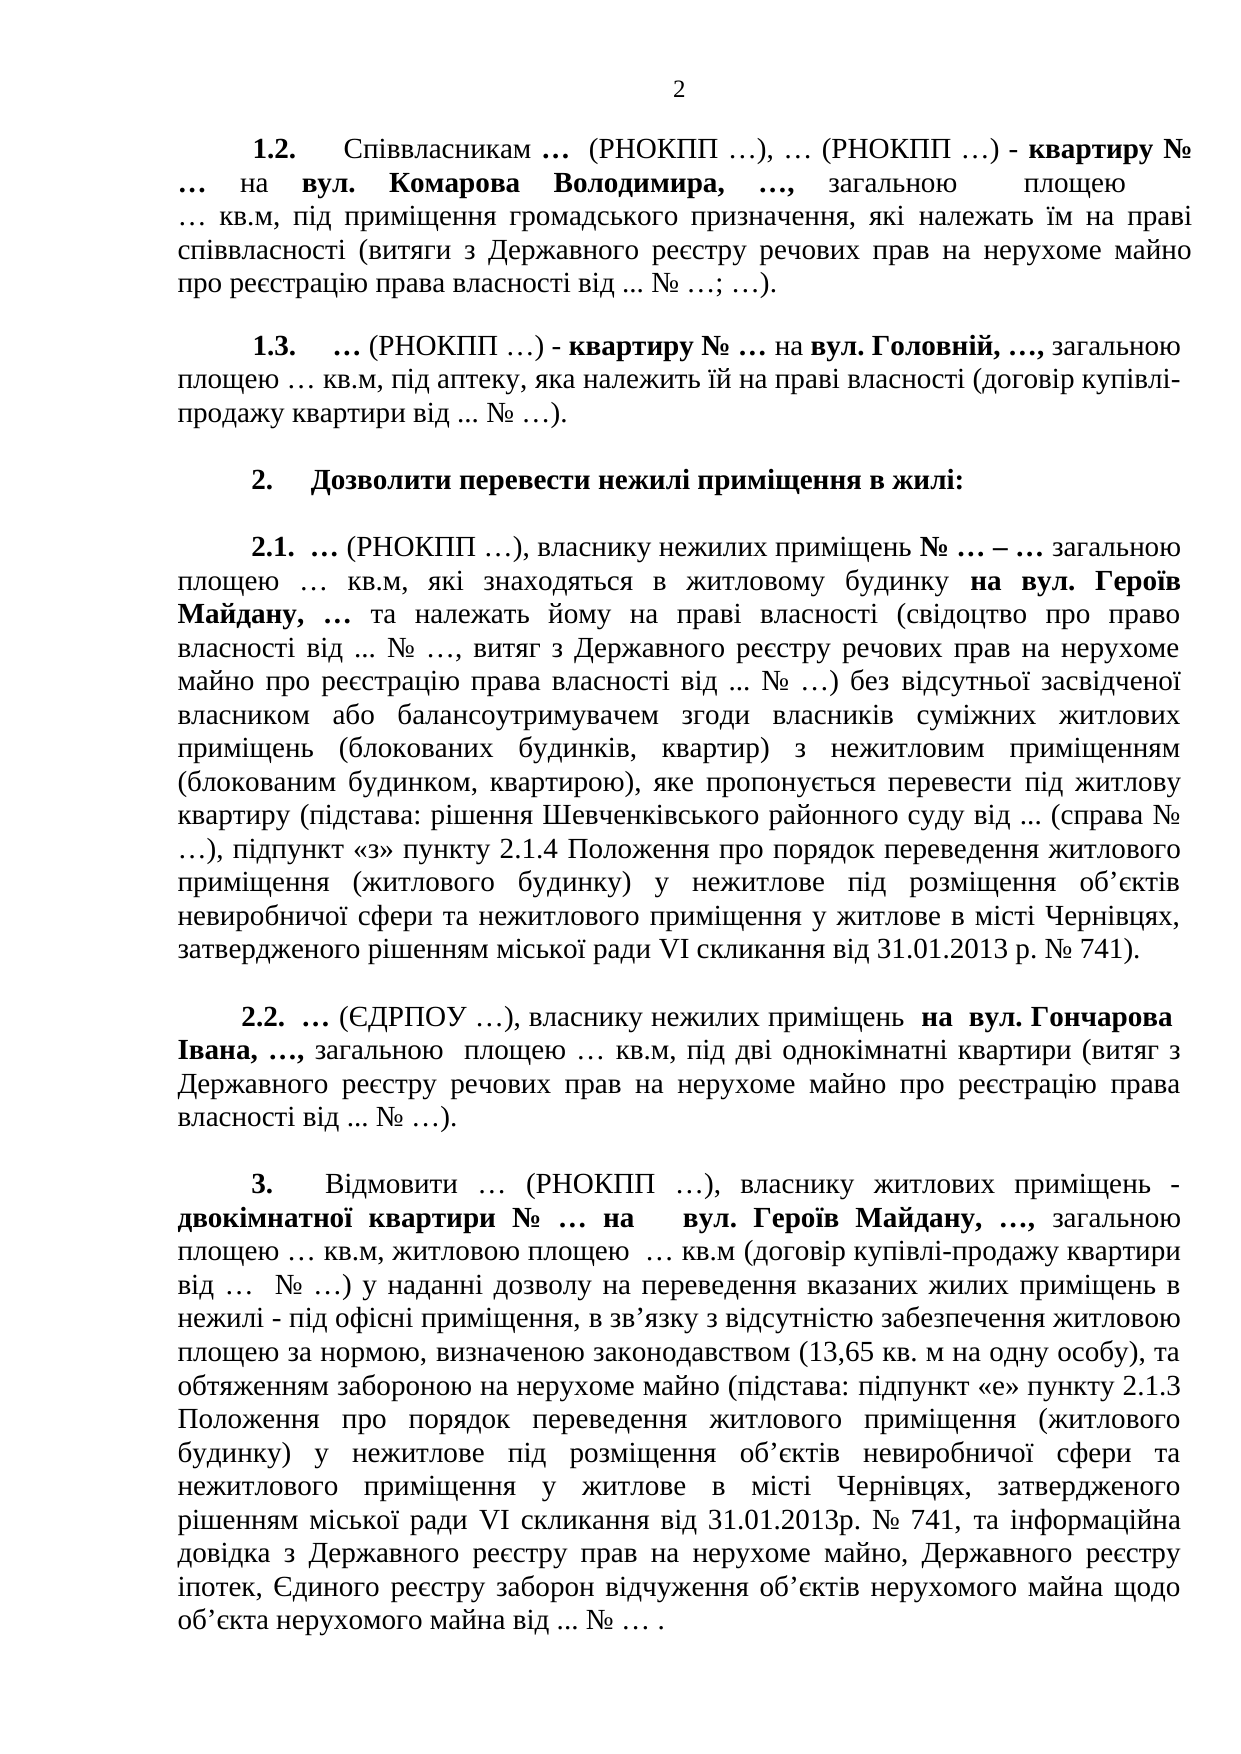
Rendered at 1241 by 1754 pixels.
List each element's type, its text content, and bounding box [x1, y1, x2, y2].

list Співвласникам … (РНОКПП …), … (РНОКПП …) - квартиру № … на вул. Комарова Володимира, …, загальною площею … кв.м, під приміщення громадського призначення, які належать їм на праві співвласності (витяги з Державного реєстру речових прав на нерухоме майно про реєстрацію права власності від ... № …; …). [177, 131, 1192, 299]
text 2.1. … (РНОКПП …), власнику нежилих приміщень № … – … загальною площею … кв.м, які знаходяться в житловому будинку на вул. Героїв Майдану, … та належать йому на праві власності (свідоцтво про право власності від ... № …, витяг з Державного реєстру речових прав на нерухоме майно про реєстрацію права власності від ... № …) без відсутньої засвідченої власником або балансоутримувачем згоди власників суміжних житлових приміщень (блокованих будинків, квартир) з нежитловим приміщенням (блокованим будинком, квартирою), яке пропонується перевести під житлову квартиру (підстава: рішення Шевченківського районного суду від ... (справа № …), підпункт «з» пункту 2.1.4 Положення про порядок переведення житлового приміщення (житлового будинку) у нежитлове під розміщення об’єктів невиробничої сфери та нежитлового приміщення у житлове в місті Чернівцях, затвердженого рішенням міської ради VІ скликання від 31.01.2013 р. № 741). [177, 529, 1181, 965]
list Дозволити перевести нежилі приміщення в жилі: [251, 462, 1181, 496]
text 2.2. … (ЄДРПОУ …), власнику нежилих приміщень на вул. Гончарова Івана, …, загальною площею … кв.м, під дві однокімнатні квартири (витяг з Державного реєстру речових прав на нерухоме майно про реєстрацію права власності від ... № …). [177, 999, 1181, 1133]
list Відмовити … (РНОКПП …), власнику житлових приміщень - двокімнатної квартири № … на вул. Героїв Майдану, …, загальною площею … кв.м, житловою площею … кв.м (договір купівлі-продажу квартири від … № …) у наданні дозволу на переведення вказаних жилих приміщень в нежилі - під офісні приміщення, в зв’язку з відсутністю забезпечення житловою площею за нормою, визначеною законодавством ( на одну особу), та обтяженням забороною на нерухоме майно (підстава: підпункт «е» пункту 2.1.3 Положення про порядок переведення житлового приміщення (житлового будинку) у нежитлове під розміщення об’єктів невиробничої сфери та нежитлового приміщення у житлове в місті Чернівцях, затвердженого рішенням міської ради VІ скликання від 31.01.2013р. № 741, та інформаційна довідка з Державного реєстру прав на нерухоме майно, Державного реєстру іпотек, Єдиного реєстру заборон відчуження об’єктів нерухомого майна щодо об’єкта нерухомого майна від ... № … . [177, 1166, 1181, 1636]
list … (РНОКПП …) - квартиру № … на вул. Головній, …, загальною площею … кв.м, під аптеку, яка належить їй на праві власності (договір купівлі-продажу квартири від ... № …). [177, 328, 1181, 428]
